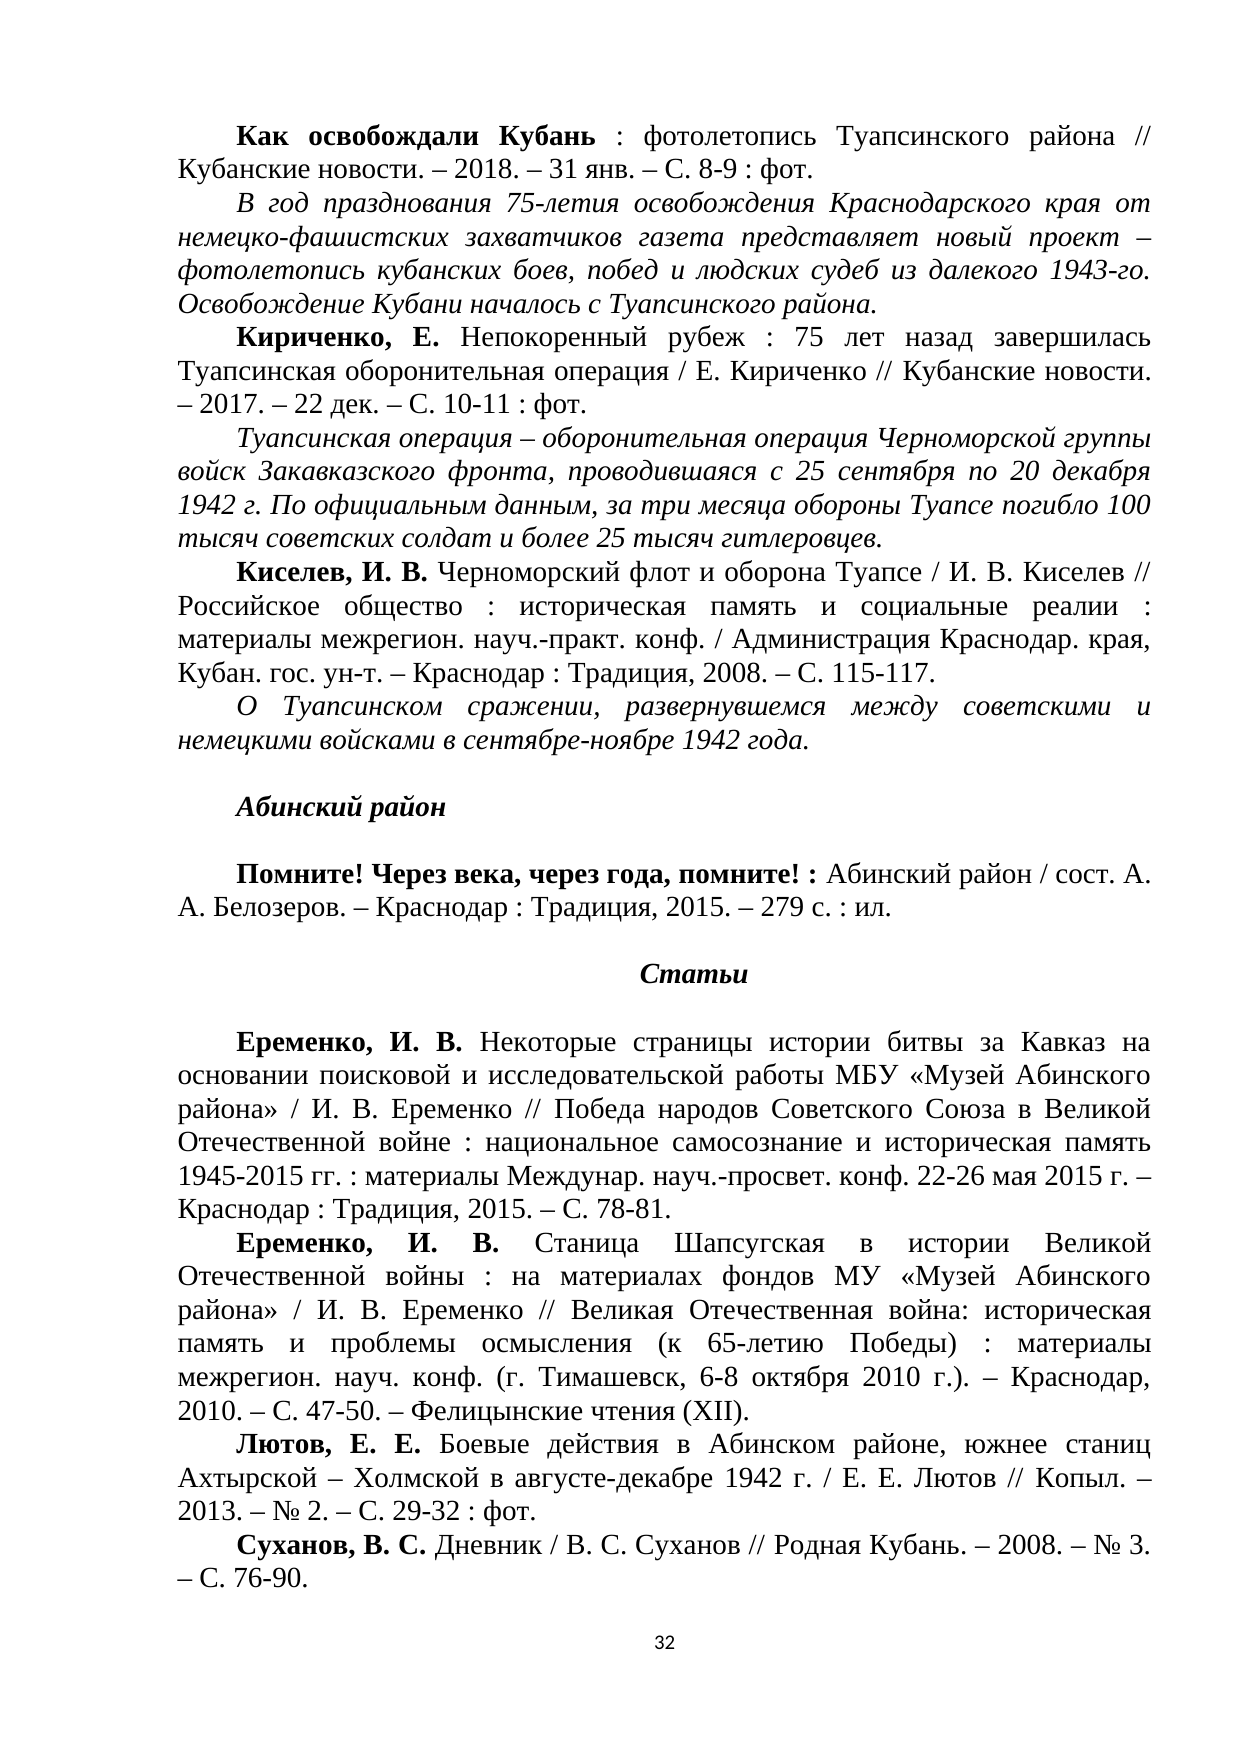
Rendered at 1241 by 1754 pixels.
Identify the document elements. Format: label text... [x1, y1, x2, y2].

text Абинский район [177, 789, 1152, 822]
text Еременко, И. В. Некоторые страницы истории битвы за Кавказ на основании поисковой и исследовательской работы МБУ «Музей Абинского района» / И. В. Еременко // Победа народов Советского Союза в Великой Отечественной войне : национальное самосознание и историческая память 1945-2015 гг. : материалы Междунар. науч.-просвет. конф. 22-26 мая 2015 г. – Краснодар : Традиция, 2015. – С. 78-81. [177, 1024, 1152, 1225]
text Статьи [177, 957, 1152, 990]
text Кириченко, Е. Непокоренный рубеж : 75 лет назад завершилась Туапсинская оборонительная операция / Е. Кириченко // Кубанские новости. – 2017. – 22 дек. – С. 10-11 : фот. [177, 319, 1152, 420]
text В год празднования 75-летия освобождения Краснодарского края от немецко-фашистских захватчиков газета представляет новый проект – фотолетопись кубанских боев, побед и людских судеб из далекого 1943-го. Освобождение Кубани началось с Туапсинского района. [177, 185, 1152, 319]
text Киселев, И. В. Черноморский флот и оборона Туапсе / И. В. Киселев // Российское общество : историческая память и социальные реалии : материалы межрегион. науч.-практ. конф. / Администрация Краснодар. края, Кубан. гос. ун-т. – Краснодар : Традиция, 2008. – С. 115-117. [177, 554, 1152, 688]
text Еременко, И. В. Станица Шапсугская в истории Великой Отечественной войны : на материалах фондов МУ «Музей Абинского района» / И. В. Еременко // Великая Отечественная война: историческая память и проблемы осмысления (к 65-летию Победы) : материалы межрегион. науч. конф. (г. Тимашевск, 6-8 октября 2010 г.). – Краснодар, 2010. – С. 47-50. – Фелицынские чтения (XII). [177, 1225, 1152, 1426]
text Как освобождали Кубань : фотолетопись Туапсинского района // Кубанские новости. – 2018. – 31 янв. – С. 8-9 : фот. [177, 118, 1152, 185]
text Лютов, Е. Е. Боевые действия в Абинском районе, южнее станиц Ахтырской – Холмской в августе-декабре 1942 г. / Е. Е. Лютов // Копыл. – 2013. – № 2. – С. 29-32 : фот. [177, 1426, 1152, 1527]
text Суханов, В. С. Дневник / В. С. Суханов // Родная Кубань. – 2008. – № 3. – С. 76-90. [177, 1527, 1152, 1594]
text О Туапсинском сражении, развернувшемся между советскими и немецкими войсками в сентябре-ноябре 1942 года. [177, 688, 1152, 755]
text Помните! Через века, через года, помните! : Абинский район / сост. А. А. Белозеров. – Краснодар : Традиция, 2015. – 279 с. : ил. [177, 856, 1152, 923]
text Туапсинская операция – оборонительная операция Черноморской группы войск Закавказского фронта, проводившаяся с 25 сентября по 20 декабря 1942 г. По официальным данным, за три месяца обороны Туапсе погибло 100 тысяч советских солдат и более 25 тысяч гитлеровцев. [177, 420, 1152, 554]
